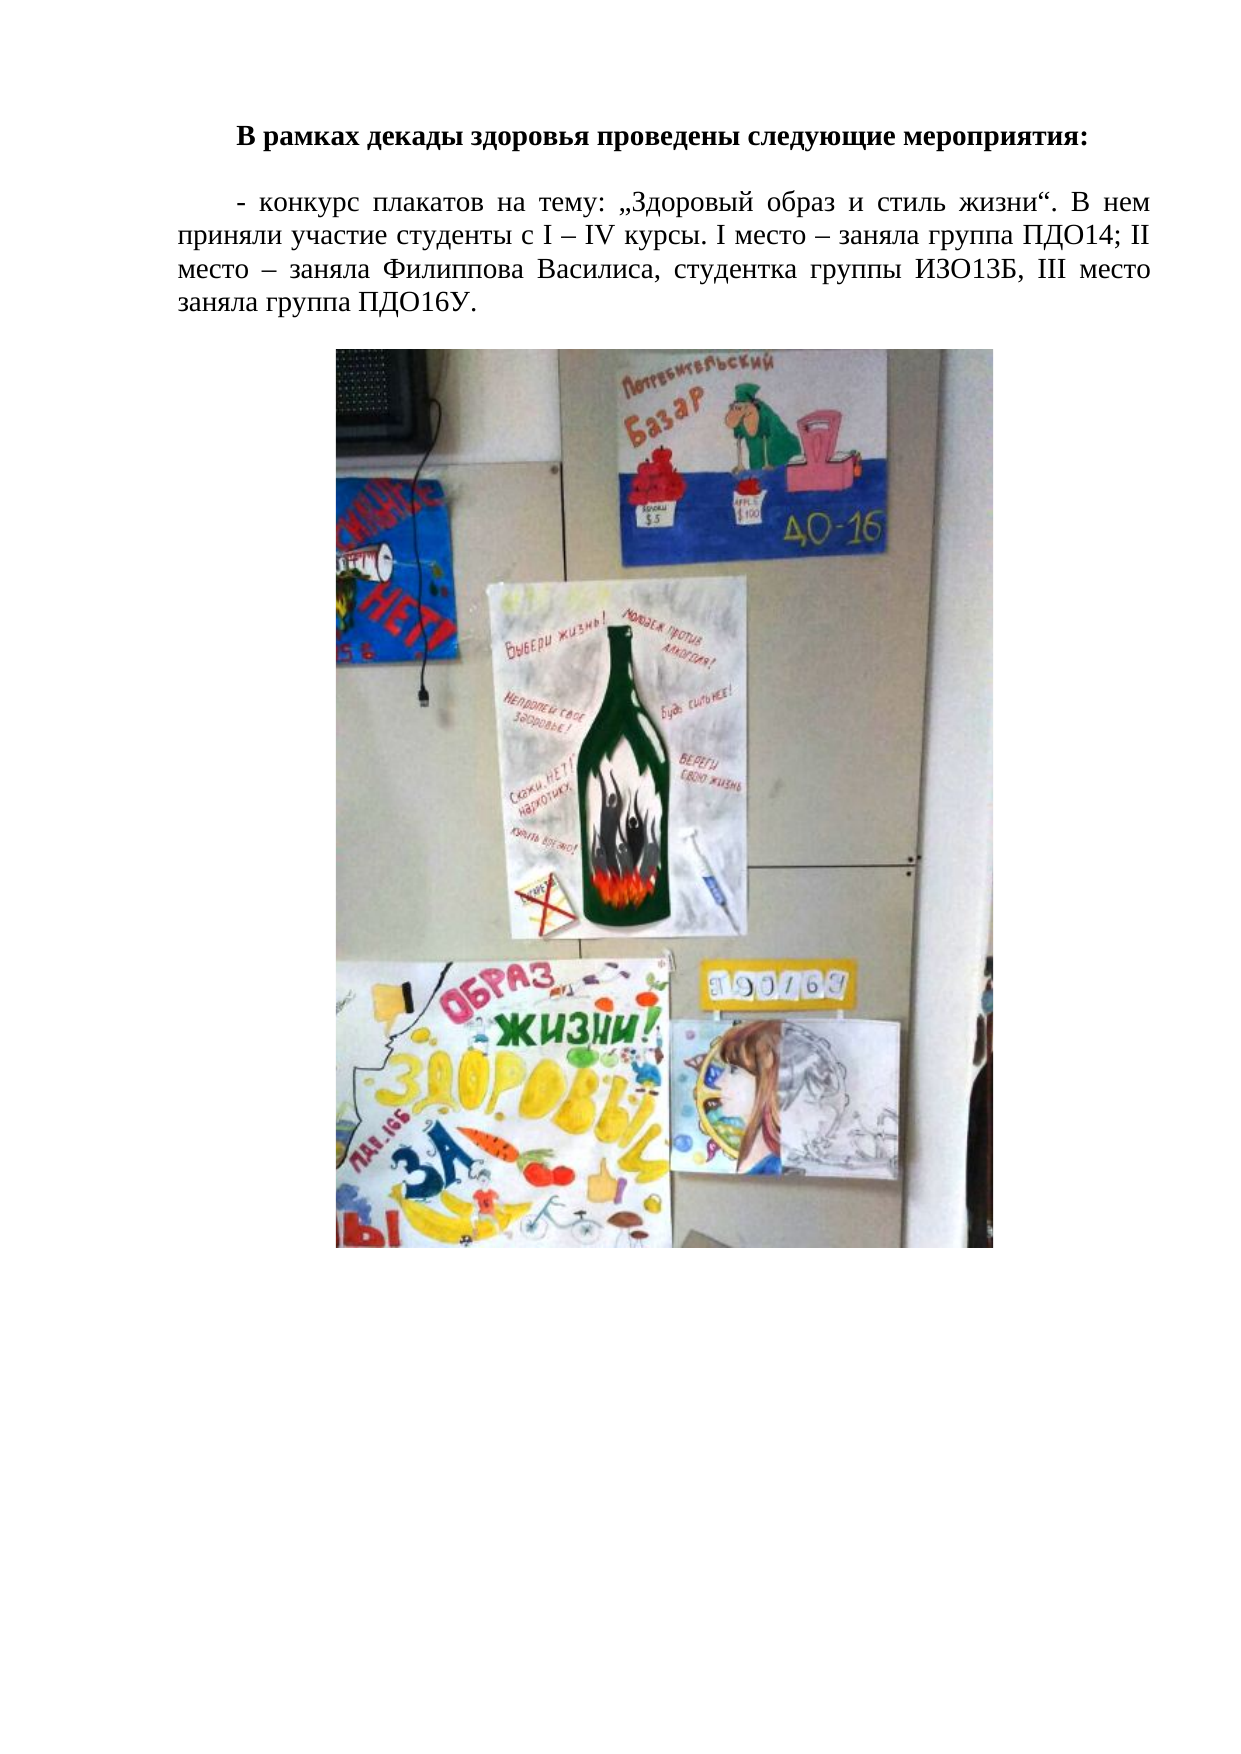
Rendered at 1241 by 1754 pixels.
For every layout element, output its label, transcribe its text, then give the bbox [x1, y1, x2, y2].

text - конкурс плакатов на тему: „Здоровый образ и стиль жизни“. В нем приняли участие студенты с I – IV курсы. I место – заняла группа ПДО14; II место – заняла Филиппова Василиса, студентка группы ИЗО13Б, III место заняла группа ПДО16У. [177, 184, 1152, 318]
text В рамках декады здоровья проведены следующие мероприятия: [177, 118, 1152, 152]
picture [335, 349, 994, 1248]
